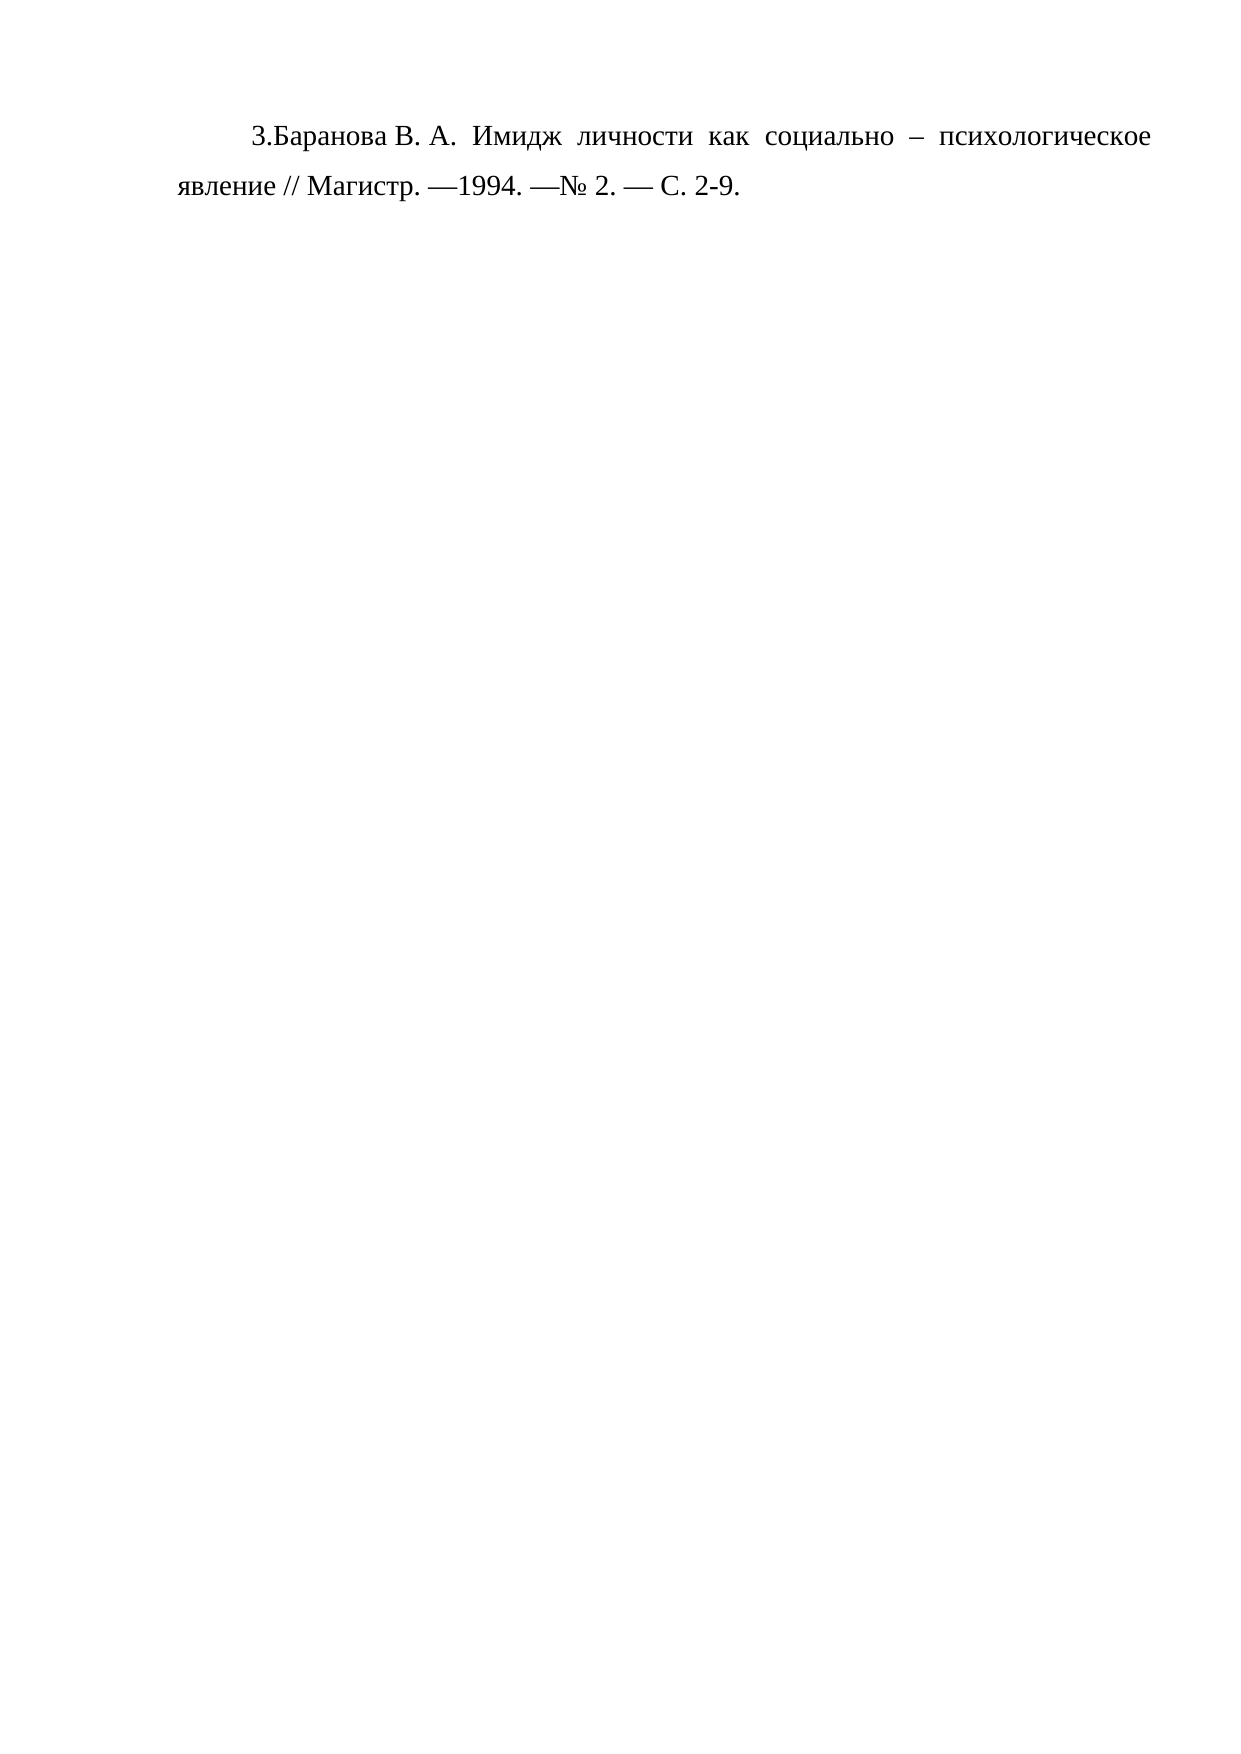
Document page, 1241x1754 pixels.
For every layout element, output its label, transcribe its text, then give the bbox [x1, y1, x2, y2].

text 3.Баранова В. А. Имидж личности как социально – психологическое явление // Магистр. —1994. —№ 2. — С. 2-9. [177, 118, 1152, 202]
